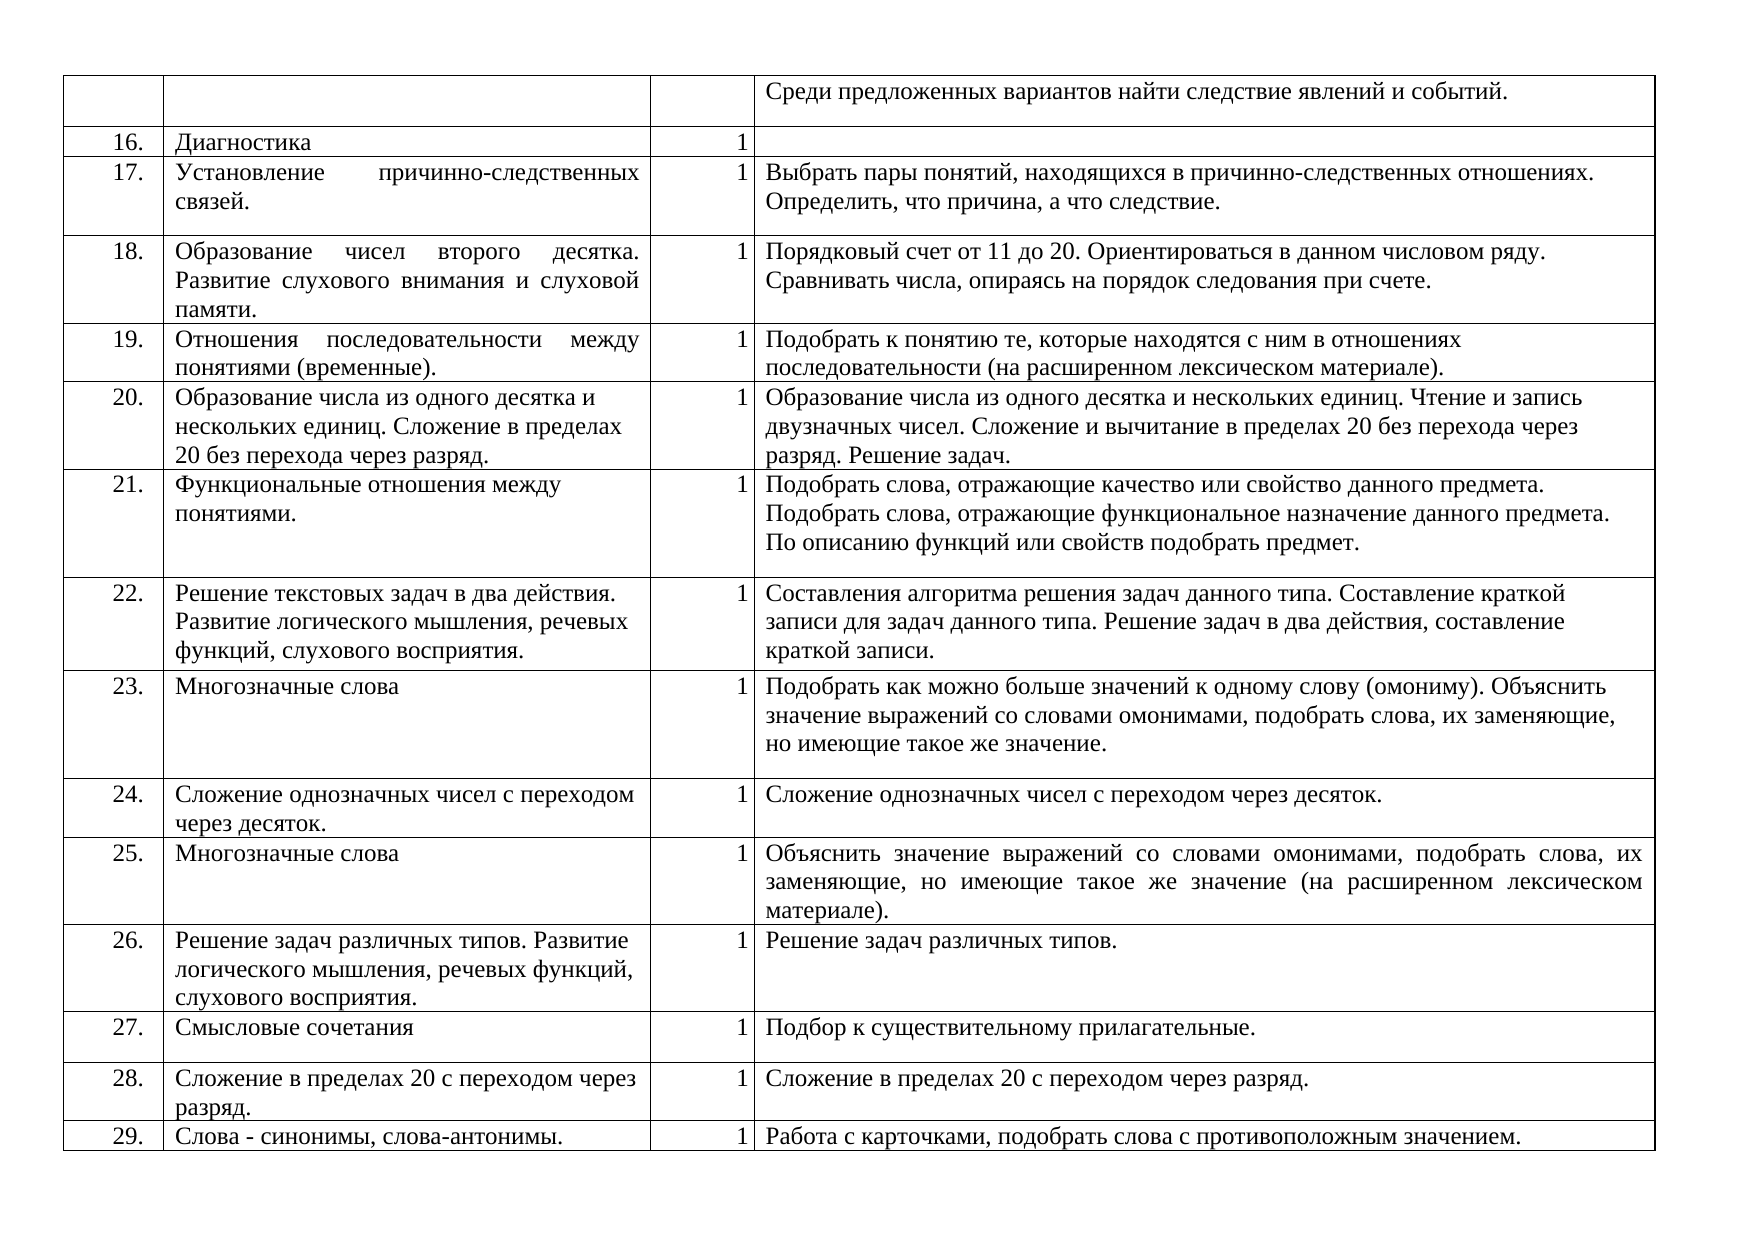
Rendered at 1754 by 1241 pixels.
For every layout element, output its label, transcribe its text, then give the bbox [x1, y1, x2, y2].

table_cell Отношения последовательности между понятиями (временные). [164, 324, 650, 381]
table_cell 1 [651, 236, 754, 323]
table_cell Порядковый счет от 11 до 20. Ориентироваться в данном числовом ряду. Сравнивать числа, опираясь на порядок следования при счете. [755, 236, 1654, 323]
table_cell [64, 671, 163, 778]
table_cell Сложение однозначных чисел с переходом через десяток. [164, 779, 650, 837]
table_cell [64, 838, 163, 924]
table_cell Сложение в пределах 20 с переходом через разряд. [164, 1063, 650, 1120]
table_cell Объяснить значение выражений со словами омонимами, подобрать слова, их заменяющие, но имеющие такое же значение (на расширенном лексическом материале). [755, 838, 1654, 924]
table_cell 1 [651, 157, 754, 235]
table_cell [64, 157, 163, 235]
table_cell Образование чисел второго десятка. Развитие слухового внимания и слуховой памяти. [164, 236, 650, 323]
table_cell Многозначные слова [164, 838, 650, 924]
table_cell 1 [651, 382, 754, 468]
table_cell Решение задач различных типов. [755, 925, 1654, 1011]
table_cell 1 [651, 127, 754, 156]
table_cell [64, 324, 163, 381]
table_cell 1 [651, 76, 754, 126]
table_cell [64, 1012, 163, 1062]
table_cell Функциональные отношения между понятиями. [164, 470, 650, 577]
table_cell 1 [651, 779, 754, 837]
table_cell [64, 925, 163, 1011]
table_cell 1 [651, 324, 754, 381]
table_cell 1 [651, 578, 754, 670]
table_cell 1 [651, 671, 754, 778]
table_cell Смысловые сочетания [164, 1012, 650, 1062]
table_cell Составления алгоритма решения задач данного типа. Составление краткой записи для задач данного типа. Решение задач в два действия, составление краткой записи. [755, 578, 1654, 670]
table_cell [64, 779, 163, 837]
table_cell Установление причинно-следственных связей. [164, 157, 650, 235]
table_cell Решение задач различных типов. Развитие логического мышления, речевых функций, слухового восприятия. [164, 925, 650, 1011]
table_cell Диагностика [164, 127, 650, 156]
table_cell 1 [651, 1121, 754, 1150]
table_cell [64, 127, 163, 156]
table_cell Многозначные слова [164, 671, 650, 778]
table_cell Сложение однозначных чисел с переходом через десяток. [755, 779, 1654, 837]
table_cell 1 [651, 838, 754, 924]
table_cell Подобрать как можно больше значений к одному слову (омониму). Объяснить значение выражений со словами омонимами, подобрать слова, их заменяющие, но имеющие такое же значение. [755, 671, 1654, 778]
table_cell Выбрать пары понятий, находящихся в причинно-следственных отношениях. Определить, что причина, а что следствие. [755, 157, 1654, 235]
table_cell Подобрать слова, отражающие качество или свойство данного предмета. Подобрать слова, отражающие функциональное назначение данного предмета. По описанию функций или свойств подобрать предмет. [755, 470, 1654, 577]
table_cell Работа с карточками, подобрать слова с противоположным значением. [755, 1121, 1654, 1150]
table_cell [755, 76, 1654, 126]
table_cell [64, 382, 163, 468]
table_cell 1 [651, 470, 754, 577]
table_cell [64, 1121, 163, 1150]
table_cell 1 [651, 1063, 754, 1120]
table_cell Подбор к существительному прилагательные. [755, 1012, 1654, 1062]
table_cell [64, 578, 163, 670]
table_cell 1 [651, 925, 754, 1011]
table_cell Сложение в пределах 20 с переходом через разряд. [755, 1063, 1654, 1120]
table_cell Образование числа из одного десятка и нескольких единиц. Сложение в пределах 20 без перехода через разряд. [164, 382, 650, 468]
table_cell [755, 127, 1654, 156]
table_cell 1 [651, 1012, 754, 1062]
table_cell [64, 470, 163, 577]
table_cell Слова - синонимы, слова-антонимы. [164, 1121, 650, 1150]
table_cell [64, 1063, 163, 1120]
table_cell Образование числа из одного десятка и нескольких единиц. Чтение и запись двузначных чисел. Сложение и вычитание в пределах 20 без перехода через разряд. Решение задач. [755, 382, 1654, 468]
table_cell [164, 76, 650, 126]
table_cell Подобрать к понятию те, которые находятся с ним в отношениях последовательности (на расширенном лексическом материале). [755, 324, 1654, 381]
table_cell Решение текстовых задач в два действия. Развитие логического мышления, речевых функций, слухового восприятия. [164, 578, 650, 670]
table_cell [64, 236, 163, 323]
table_cell [64, 76, 163, 126]
